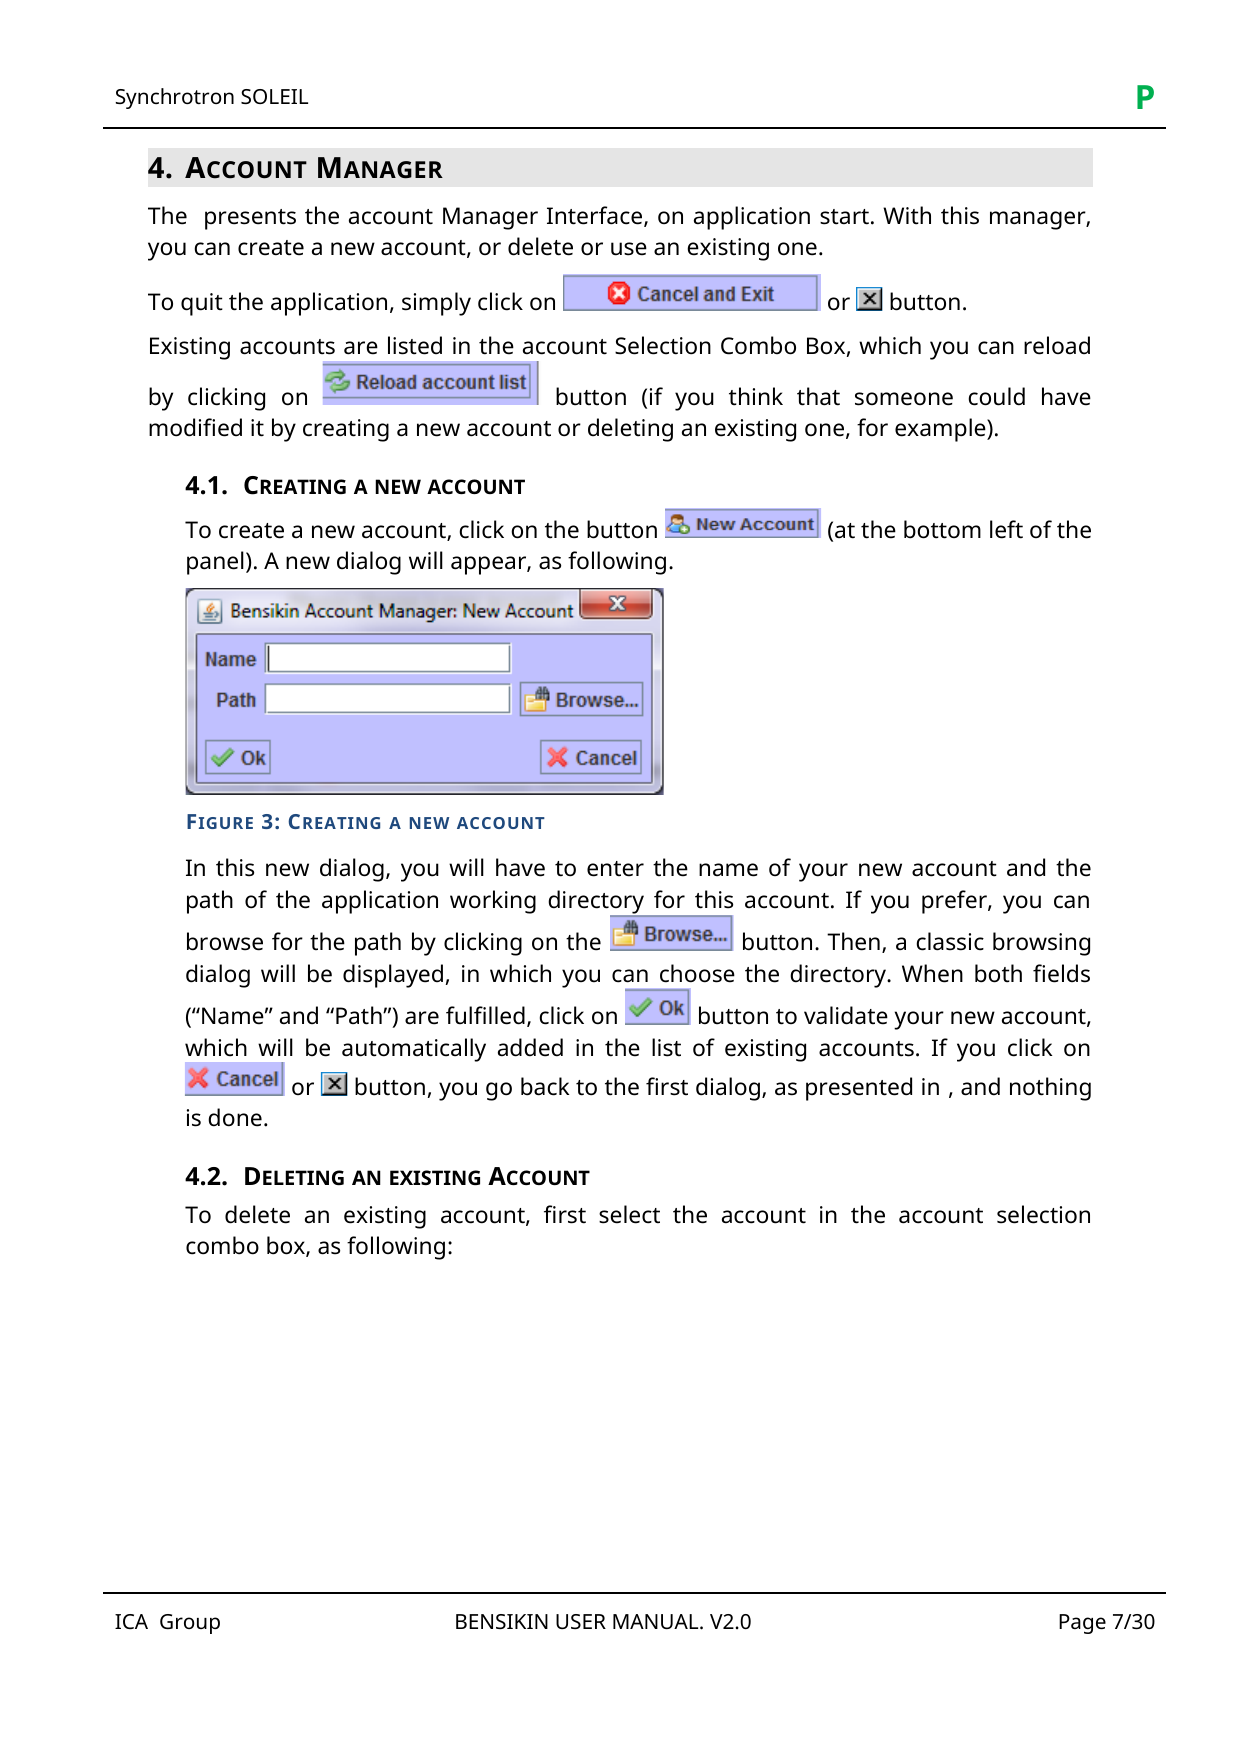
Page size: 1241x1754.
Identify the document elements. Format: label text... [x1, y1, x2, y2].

picture [185, 588, 664, 795]
picture [625, 988, 691, 1025]
picture [563, 274, 821, 311]
picture [184, 1062, 285, 1096]
text In this new dialog, you will have to enter the name of your new account and the path of the application working directory for this account. If you prefer, you can browse for the path by clicking on the button. Then, a classic browsing dialog will be displayed, in which you can choose the directory. When both fields (“Name” and “Path”) are fulfilled, click on button to validate your new account, which will be automatically added in the list of existing accounts. If you click on or button, you go back to the first dialog, as presented in Figure 1: Bensikin Account Manager, and nothing is done. [185, 852, 1093, 1134]
text The Figure 1: Bensikin Account Manager presents the account Manager Interface, on application start. With this manager, you can create a new account, or delete or use an existing one. [148, 200, 1093, 262]
text To create a new account, click on the button (at the bottom left of the panel). A new dialog will appear, as following. [185, 508, 1093, 576]
text Existing accounts are listed in the account Selection Combo Box, which you can reload by clicking on button (if you think that someone could have modified it by creating a new account or deleting an existing one, for example). [148, 330, 1093, 443]
text Figure 3: Creating a new account [186, 807, 1093, 836]
picture [322, 361, 542, 405]
text To delete an existing account, first select the account in the account selection combo box, as following: [185, 1199, 1093, 1261]
picture [320, 1072, 348, 1096]
subtitle Account Manager [148, 148, 1093, 187]
picture [610, 915, 734, 951]
subtitle Creating a new account [185, 468, 1093, 502]
picture [856, 287, 883, 311]
subtitle Deleting an existing Account [185, 1159, 1093, 1193]
picture [665, 508, 822, 538]
